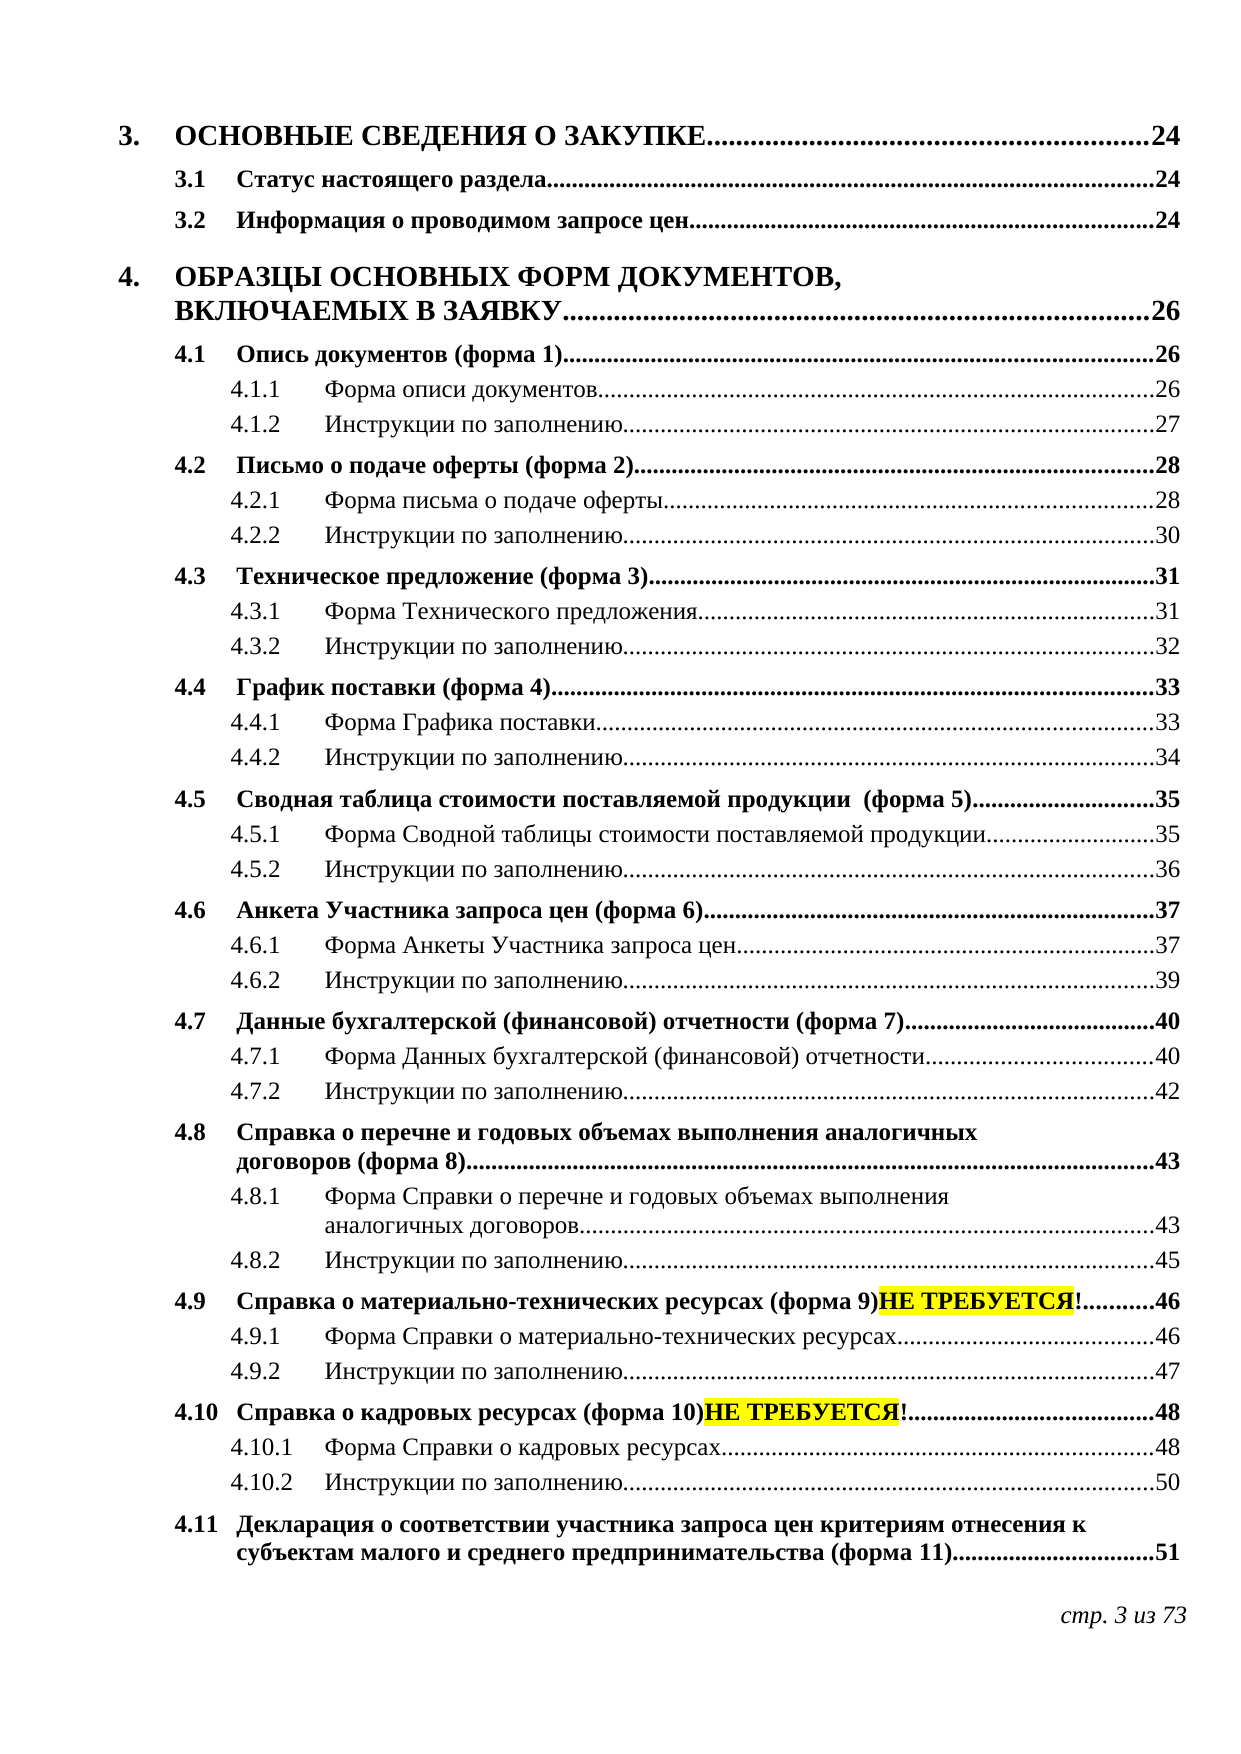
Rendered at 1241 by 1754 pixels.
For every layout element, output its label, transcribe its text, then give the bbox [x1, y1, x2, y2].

text 4.8.1 Форма Справки о перечне и годовых объемах выполнения аналогичных договоров 43 [230, 1181, 1063, 1239]
text 4.7 Данные бухгалтерской (финансовой) отчетности (форма 7) 40 [174, 1006, 1093, 1035]
text 4.8.2 Инструкции по заполнению 45 [230, 1245, 1063, 1274]
text 4.9.1 Форма Справки о материально-технических ресурсах 46 [230, 1321, 1063, 1350]
text 4.10 Справка о кадровых ресурсах (форма 10)НЕ ТРЕБУЕТСЯ! 48 [174, 1397, 1093, 1426]
text 4.1 Опись документов (форма 1) 26 [174, 339, 1093, 367]
text 4.6 Анкета Участника запроса цен (форма 6) 37 [174, 895, 1093, 924]
text 4.7.1 Форма Данных бухгалтерской (финансовой) отчетности 40 [230, 1041, 1063, 1070]
text 3.2 Информация о проводимом запросе цен 24 [174, 205, 1093, 234]
text 4.4.1 Форма Графика поставки 33 [230, 707, 1063, 736]
text 4.9 Справка о материально-технических ресурсах (форма 9)НЕ ТРЕБУЕТСЯ! 46 [174, 1286, 879, 1315]
text 4.5 Сводная таблица стоимости поставляемой продукции (форма 5) 35 [174, 784, 1093, 812]
text 3.1 Статус настоящего раздела 24 [174, 164, 1093, 193]
text 3. ОСНОВНЫЕ СВЕДЕНИЯ О ЗАКУПКЕ 24 [118, 118, 1063, 152]
text 4.6.1 Форма Анкеты Участника запроса цен 37 [230, 930, 1063, 959]
text 4.1.1 Форма описи документов 26 [230, 374, 1063, 402]
text 4.3 Техническое предложение (форма 3) 31 [174, 561, 1093, 590]
text 4.1.2 Инструкции по заполнению 27 [230, 409, 1063, 437]
text 4.2.2 Инструкции по заполнению 30 [230, 520, 1063, 549]
text 4.4 График поставки (форма 4) 33 [174, 672, 1093, 701]
text 4.4.2 Инструкции по заполнению 34 [230, 742, 1063, 771]
text 4.8 Справка о перечне и годовых объемах выполнения аналогичных договоров (форма 8) 43 [174, 1117, 1093, 1175]
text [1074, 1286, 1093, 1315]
text 4.10.2 Инструкции по заполнению 50 [230, 1467, 1063, 1496]
text 4.6.2 Инструкции по заполнению 39 [230, 965, 1063, 994]
text 4.5.2 Инструкции по заполнению 36 [230, 854, 1063, 882]
text 4.2.1 Форма письма о подаче оферты 28 [230, 485, 1063, 514]
text 4.2 Письмо о подаче оферты (форма 2) 28 [174, 450, 1093, 479]
text 4.3.2 Инструкции по заполнению 32 [230, 631, 1063, 660]
text 4.5.1 Форма Сводной таблицы стоимости поставляемой продукции 35 [230, 819, 1063, 847]
text 4.3.1 Форма Технического предложения 31 [230, 596, 1063, 625]
text 4.9.2 Инструкции по заполнению 47 [230, 1356, 1063, 1385]
text 4.7.2 Инструкции по заполнению 42 [230, 1076, 1063, 1105]
text 4. Образцы основных форм документов, включаемых в заявку 26 [118, 259, 1063, 326]
text 4.10.1 Форма Справки о кадровых ресурсах 48 [230, 1432, 1063, 1461]
text 4.11 Декларация о соответствии участника запроса цен критериям отнесения к субъектам малого и среднего предпринимательства (форма 11) 51 [174, 1509, 1093, 1566]
